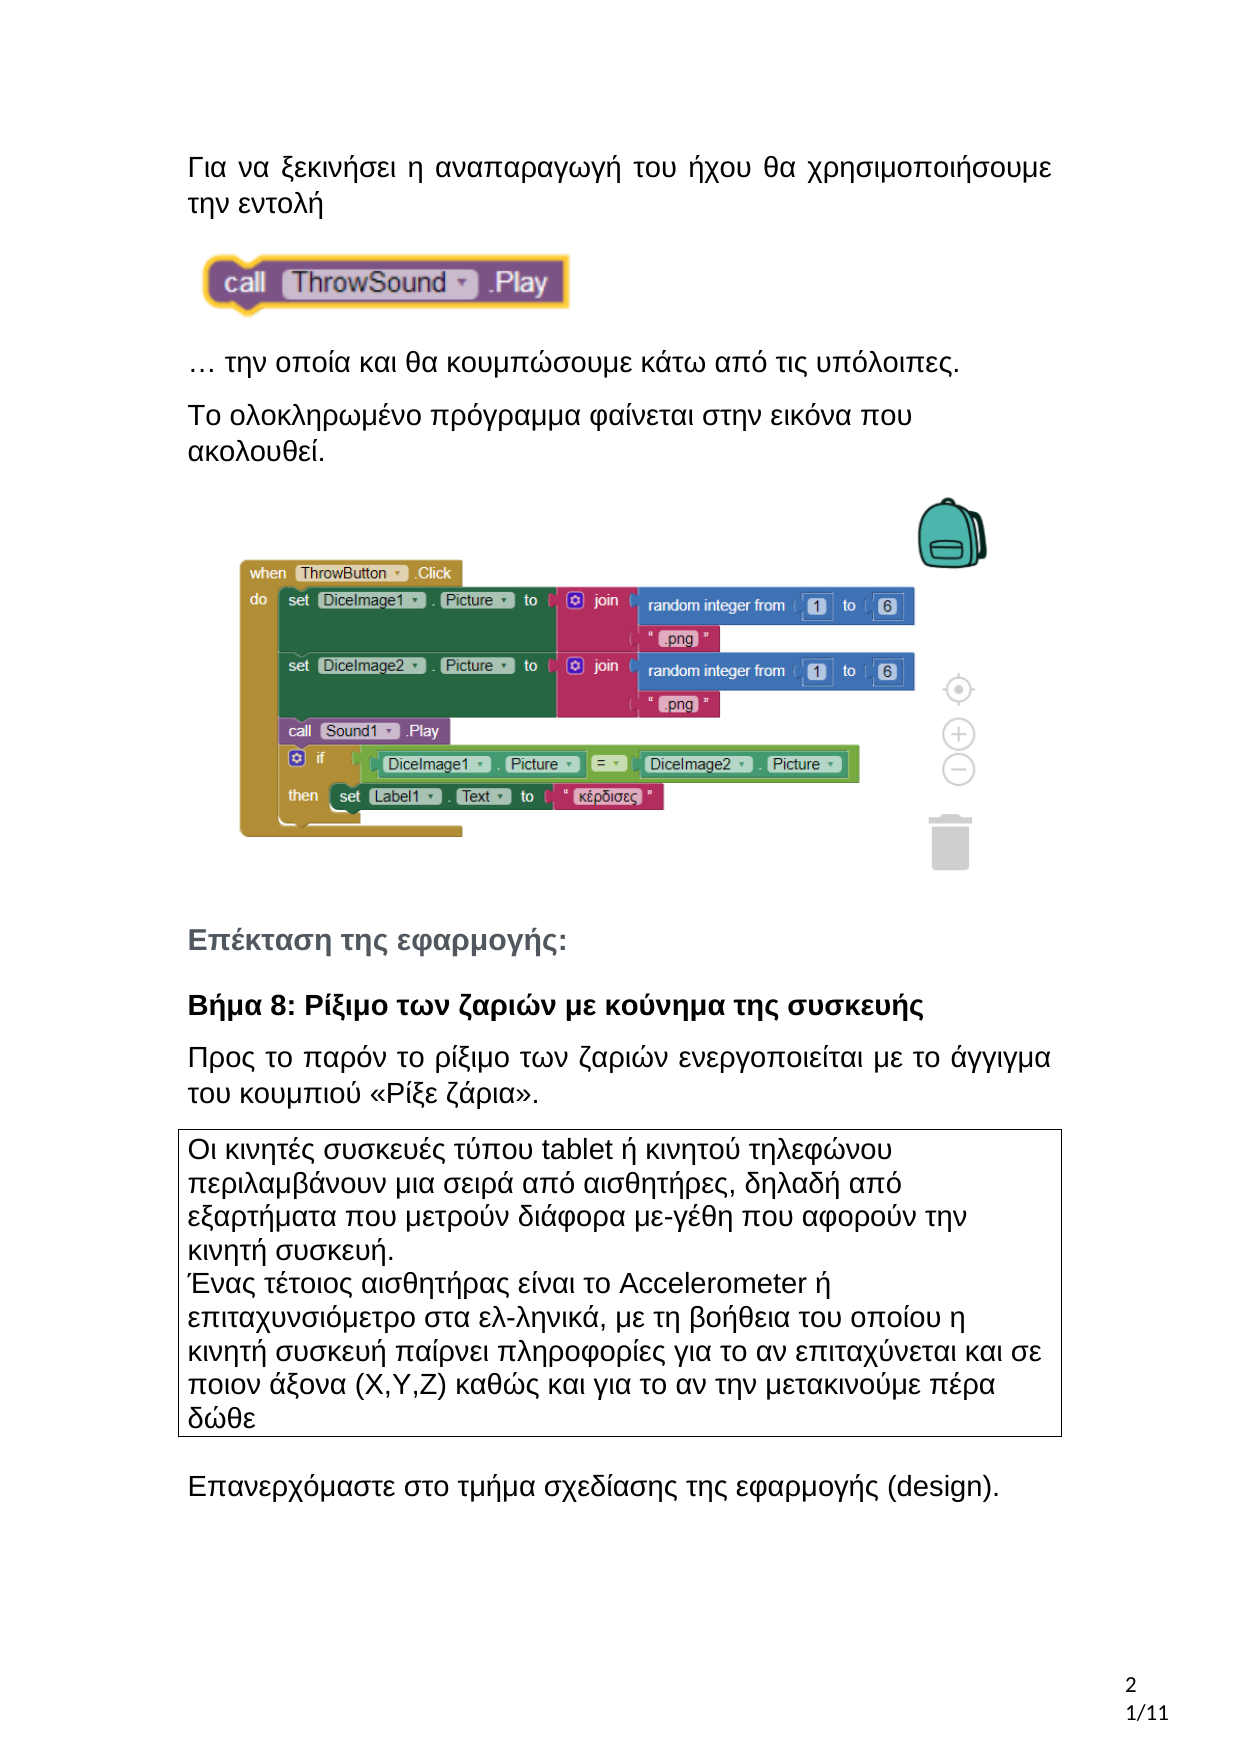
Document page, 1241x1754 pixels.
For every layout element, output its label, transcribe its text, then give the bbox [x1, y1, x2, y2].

text Επέκταση της εφαρμογής: [187, 921, 1053, 956]
text … την οποία και θα κουμπώσουμε κάτω από τις υπόλοιπες. [187, 345, 1053, 379]
text Οι κινητές συσκευές τύπου tablet ή κινητού τηλεφώνου περιλαμβάνουν μια σειρά από αισθητήρες, δηλαδή από εξαρτήματα που μετρούν διάφορα με-γέθη που αφορούν την κινητή συσκευή. [179, 1130, 1061, 1263]
picture [187, 238, 594, 327]
text Για να ξεκινήσει η αναπαραγωγή του ήχου θα χρησιμοποιήσουμε την εντολή [187, 150, 1053, 220]
text Το ολοκληρωμένο πρόγραμμα φαίνεται στην εικόνα που ακολουθεί. [187, 398, 1053, 468]
text Βήμα 8: Ρίξιμο των ζαριών με κούνημα της συσκευής [187, 987, 1053, 1021]
picture [187, 487, 998, 891]
text Επανερχόμαστε στο τμήμα σχεδίασης της εφαρμογής (design). [187, 1469, 1053, 1502]
text Προς το παρόν το ρίξιμο των ζαριών ενεργοποιείται με το άγγιγμα του κουμπιού «Ρίξε ζάρια». [187, 1040, 1053, 1110]
text Ένας τέτοιος αισθητήρας είναι το Accelerometer ή επιταχυνσιόμετρο στα ελ-ληνικά, με τη βοήθεια του οποίου η κινητή συσκευή παίρνει πληροφορίες για το αν επιταχύνεται και σε ποιον άξονα (Χ,Υ,Ζ) καθώς και για το αν την μετακινούμε πέρα δώθε [179, 1263, 1061, 1436]
